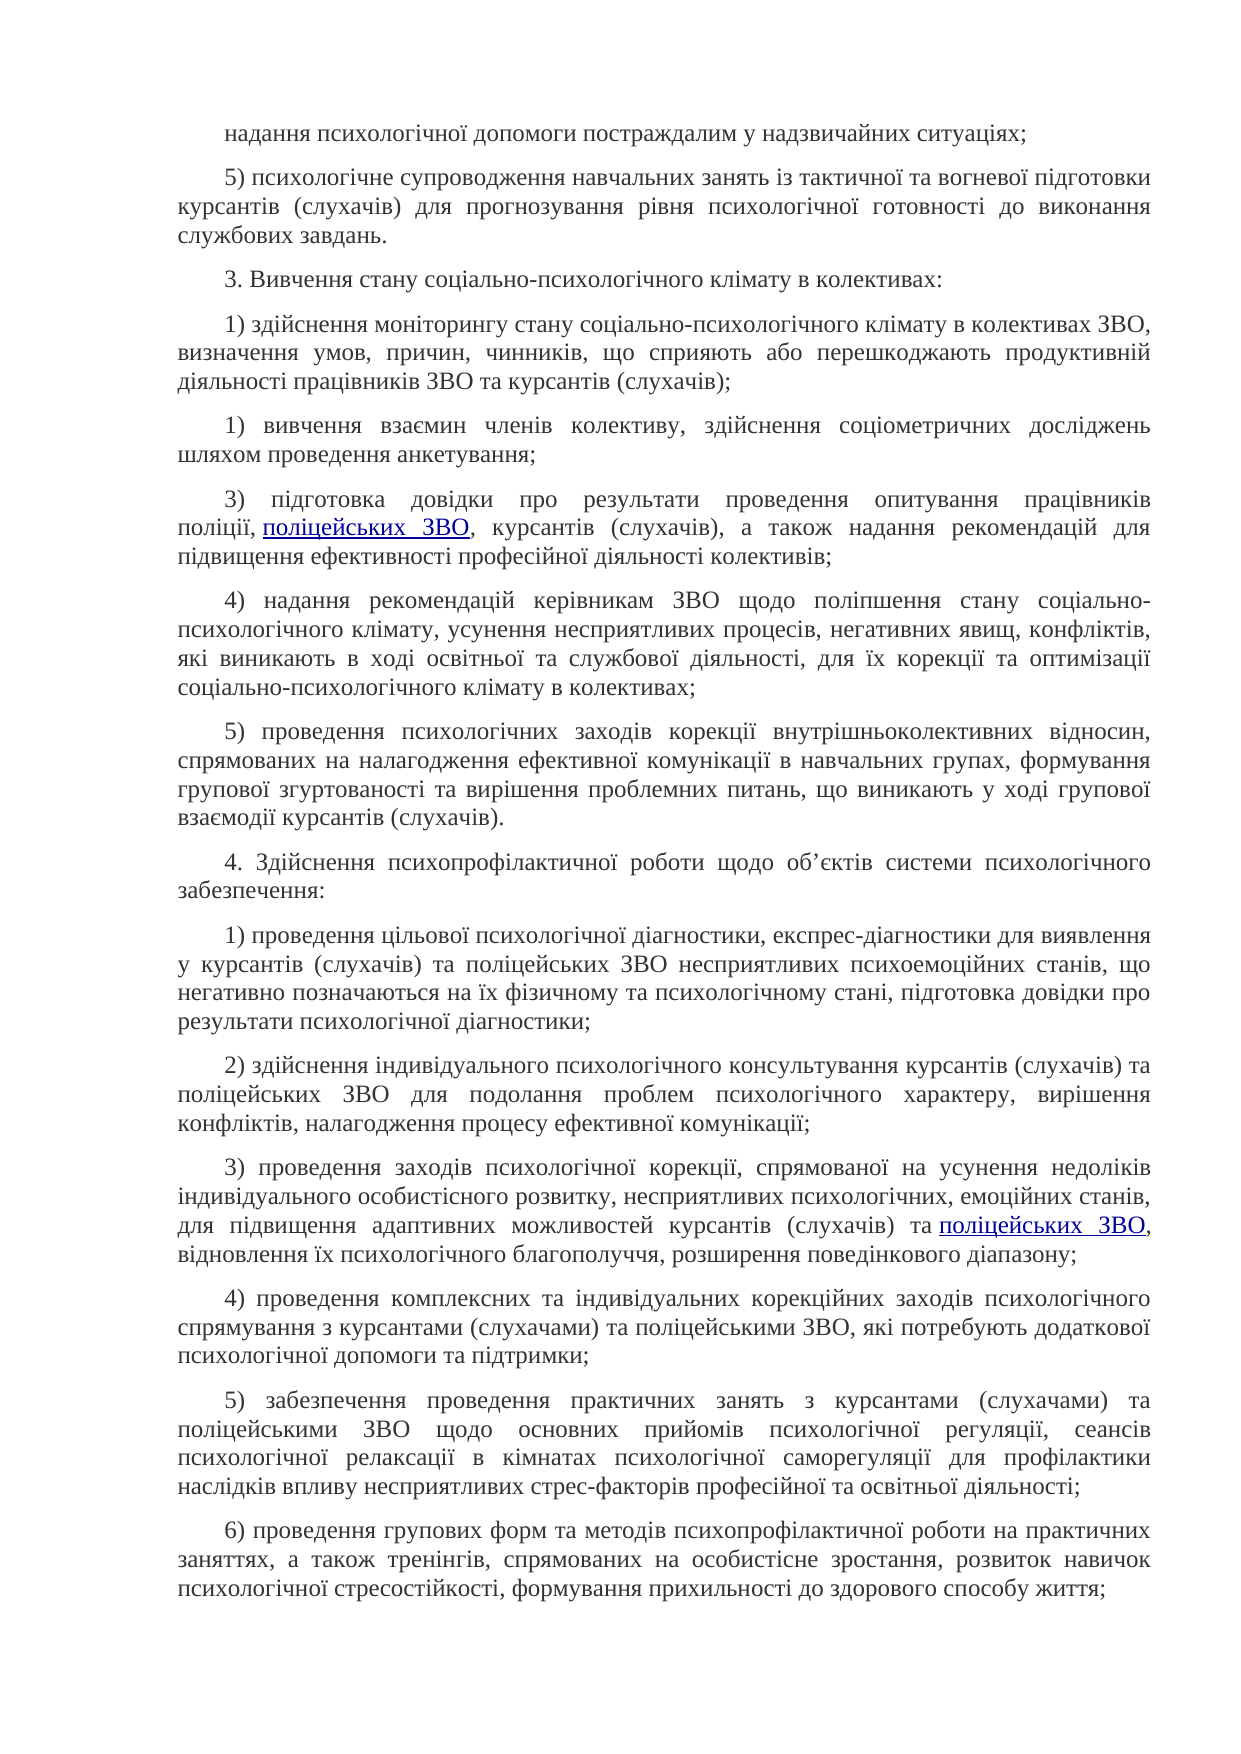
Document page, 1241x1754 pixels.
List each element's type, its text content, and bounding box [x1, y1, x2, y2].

text 3) підготовка довідки про результати проведення опитування працівників поліції, поліцейських ЗВО, курсантів (слухачів), а також надання рекомендацій для підвищення ефективності професійної діяльності колективів; [177, 484, 1152, 570]
text 1) здійснення моніторингу стану соціально-психологічного клімату в колективах ЗВО, визначення умов, причин, чинників, що сприяють або перешкоджають продуктивній діяльності працівників ЗВО та курсантів (слухачів); [177, 309, 1152, 395]
text надання психологічної допомоги постраждалим у надзвичайних ситуаціях; [177, 118, 1152, 147]
text 6) проведення групових форм та методів психопрофілактичної роботи на практичних заняттях, а також тренінгів, спрямованих на особистісне зростання, розвиток навичок психологічної стресостійкості, формування прихильності до здорового способу життя; [177, 1516, 1152, 1602]
text 4) проведення комплексних та індивідуальних корекційних заходів психологічного спрямування з курсантами (слухачами) та поліцейськими ЗВО, які потребують додаткової психологічної допомоги та підтримки; [177, 1283, 1152, 1369]
text 5) психологічне супроводження навчальних занять із тактичної та вогневої підготовки курсантів (слухачів) для прогнозування рівня психологічної готовності до виконання службових завдань. [177, 162, 1152, 249]
text 5) проведення психологічних заходів корекції внутрішньоколективних відносин, спрямованих на налагодження ефективної комунікації в навчальних групах, формування групової згуртованості та вирішення проблемних питань, що виникають у ході групової взаємодії курсантів (слухачів). [177, 716, 1152, 831]
text 1) проведення цільової психологічної діагностики, експрес-діагностики для виявлення у курсантів (слухачів) та поліцейських ЗВО несприятливих психоемоційних станів, що негативно позначаються на їх фізичному та психологічному стані, підготовка довідки про результати психологічної діагностики; [177, 920, 1152, 1035]
text 5) забезпечення проведення практичних занять з курсантами (слухачами) та поліцейськими ЗВО щодо основних прийомів психологічної регуляції, сеансів психологічної релаксації в кімнатах психологічної саморегуляції для профілактики наслідків впливу несприятливих стрес-факторів професійної та освітньої діяльності; [177, 1385, 1152, 1500]
text 2) здійснення індивідуального психологічного консультування курсантів (слухачів) та поліцейських ЗВО для подолання проблем психологічного характеру, вирішення конфліктів, налагодження процесу ефективної комунікації; [177, 1051, 1152, 1137]
text 1) вивчення взаємин членів колективу, здійснення соціометричних досліджень шляхом проведення анкетування; [177, 411, 1152, 468]
text 3) проведення заходів психологічної корекції, спрямованої на усунення недоліків індивідуального особистісного розвитку, несприятливих психологічних, емоційних станів, для підвищення адаптивних можливостей курсантів (слухачів) та поліцейських ЗВО, відновлення їх психологічного благополуччя, розширення поведінкового діапазону; [177, 1152, 1152, 1267]
text 4. Здійснення психопрофілактичної роботи щодо об’єктів системи психологічного забезпечення: [177, 847, 1152, 904]
text 4) надання рекомендацій керівникам ЗВО щодо поліпшення стану соціально-психологічного клімату, усунення несприятливих процесів, негативних явищ, конфліктів, які виникають в ході освітньої та службової діяльності, для їх корекції та оптимізації соціально-психологічного клімату в колективах; [177, 586, 1152, 701]
text 3. Вивчення стану соціально-психологічного клімату в колективах: [177, 264, 1152, 293]
